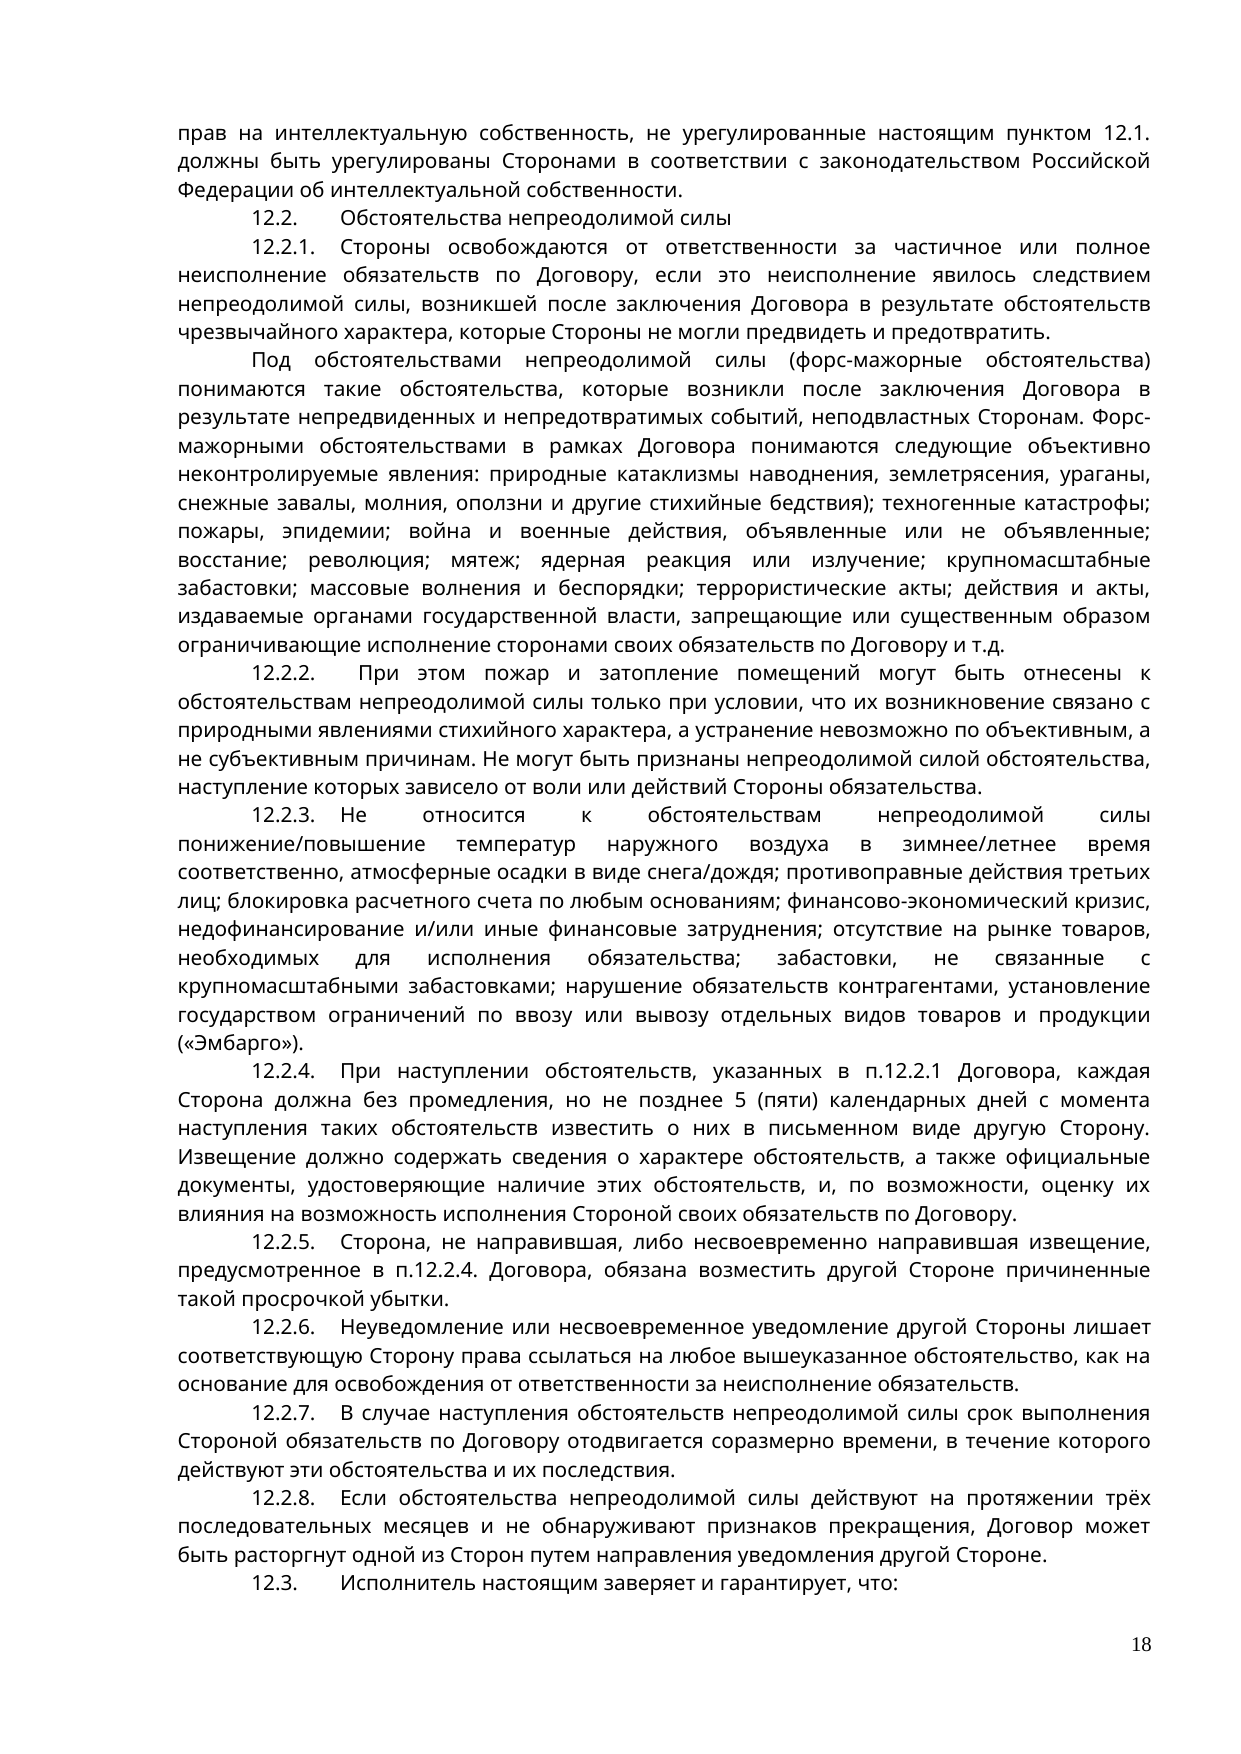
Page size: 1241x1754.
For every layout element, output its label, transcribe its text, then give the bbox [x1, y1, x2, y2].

list Если обстоятельства непреодолимой силы действуют на протяжении трёх последовательных месяцев и не обнаруживают признаков прекращения, Договор может быть расторгнут одной из Сторон путем направления уведомления другой Стороне. [177, 1483, 1152, 1568]
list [177, 118, 1152, 203]
list При наступлении обстоятельств, указанных в п.12.2.1 Договора, каждая Сторона должна без промедления, но не позднее 5 (пяти) календарных дней с момента наступления таких обстоятельств известить о них в письменном виде другую Сторону. Извещение должно содержать сведения о характере обстоятельств, а также официальные документы, удостоверяющие наличие этих обстоятельств, и, по возможности, оценку их влияния на возможность исполнения Стороной своих обязательств по Договору. [177, 1057, 1152, 1227]
list При этом пожар и затопление помещений могут быть отнесены к обстоятельствам непреодолимой силы только при условии, что их возникновение связано с природными явлениями стихийного характера, а устранение невозможно по объективным, а не субъективным причинам. Не могут быть признаны непреодолимой силой обстоятельства, наступление которых зависело от воли или действий Стороны обязательства. [177, 658, 1152, 801]
list В случае наступления обстоятельств непреодолимой силы срок выполнения Стороной обязательств по Договору отодвигается соразмерно времени, в течение которого действуют эти обстоятельства и их последствия. [177, 1398, 1152, 1483]
list Сторона, не направившая, либо несвоевременно направившая извещение, предусмотренное в п.12.2.4. Договора, обязана возместить другой Стороне причиненные такой просрочкой убытки. [177, 1227, 1152, 1312]
list Неуведомление или несвоевременное уведомление другой Стороны лишает соответствующую Сторону права ссылаться на любое вышеуказанное обстоятельство, как на основание для освобождения от ответственности за неисполнение обязательств. [177, 1312, 1152, 1398]
list Стороны освобождаются от ответственности за частичное или полное неисполнение обязательств по Договору, если это неисполнение явилось следствием непреодолимой силы, возникшей после заключения Договора в результате обстоятельств чрезвычайного характера, которые Стороны не могли предвидеть и предотвратить. [177, 232, 1152, 346]
list Исполнитель настоящим заверяет и гарантирует, что: [177, 1568, 1152, 1597]
list Не относится к обстоятельствам непреодолимой силы понижение/повышение температур наружного воздуха в зимнее/летнее время соответственно, атмосферные осадки в виде снега/дождя; противоправные действия третьих лиц; блокировка расчетного счета по любым основаниям; финансово-экономический кризис, недофинансирование и/или иные финансовые затруднения; отсутствие на рынке товаров, необходимых для исполнения обязательства; забастовки, не связанные с крупномасштабными забастовками; нарушение обязательств контрагентами, установление государством ограничений по ввозу или вывозу отдельных видов товаров и продукции («Эмбарго»). [177, 801, 1152, 1057]
list Обстоятельства непреодолимой силы [177, 203, 1152, 232]
text Под обстоятельствами непреодолимой силы (форс-мажорные обстоятельства) понимаются такие обстоятельства, которые возникли после заключения Договора в результате непредвиденных и непредотвратимых событий, неподвластных Сторонам. Форс-мажорными обстоятельствами в рамках Договора понимаются следующие объективно неконтролируемые явления: природные катаклизмы наводнения, землетрясения, ураганы, снежные завалы, молния, оползни и другие стихийные бедствия); техногенные катастрофы; пожары, эпидемии; война и военные действия, объявленные или не объявленные; восстание; революция; мятеж; ядерная реакция или излучение; крупномасштабные забастовки; массовые волнения и беспорядки; террористические акты; действия и акты, издаваемые органами государственной власти, запрещающие или существенным образом ограничивающие исполнение сторонами своих обязательств по Договору и т.д. [177, 346, 1152, 658]
